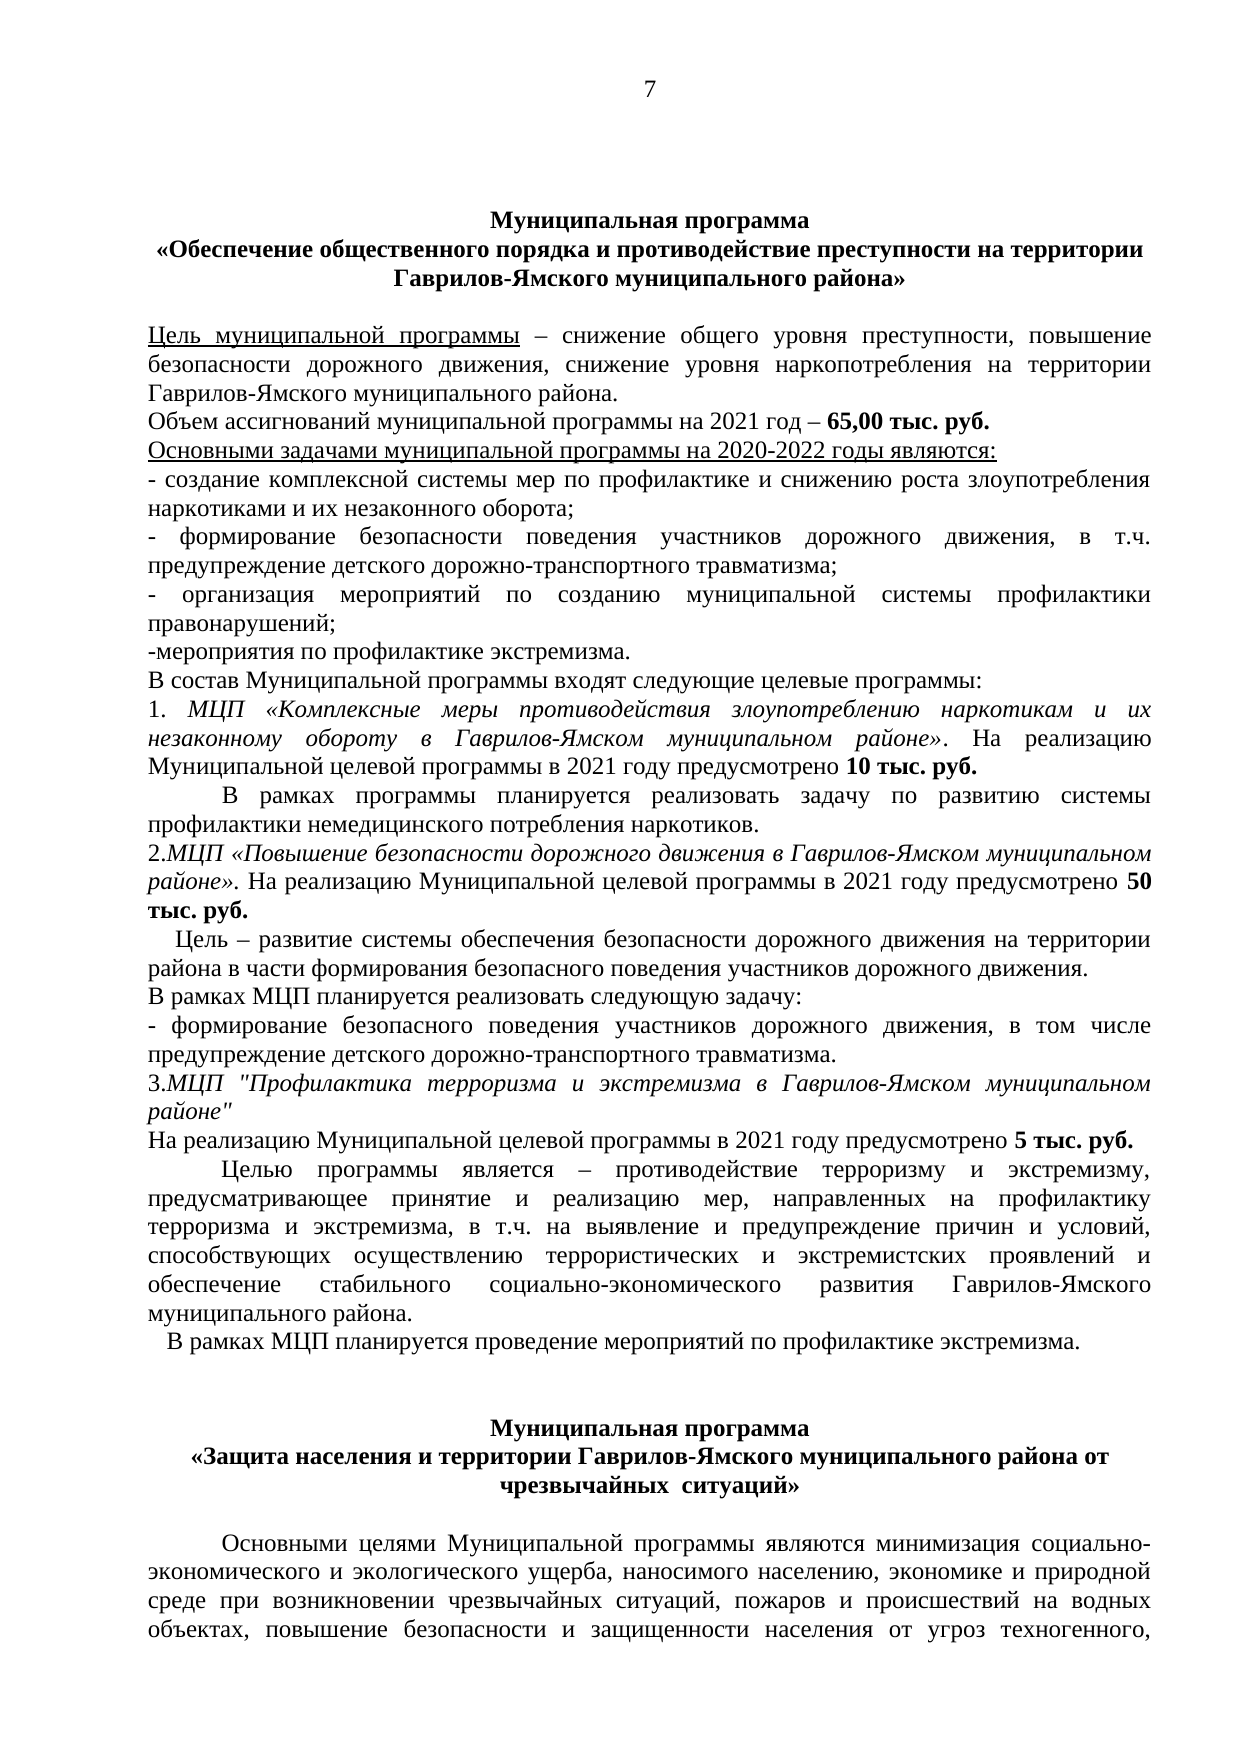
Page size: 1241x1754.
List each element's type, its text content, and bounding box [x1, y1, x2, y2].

text - формирование безопасности поведения участников дорожного движения, в т.ч. предупреждение детского дорожно-транспортного травматизма; [148, 521, 1152, 579]
text - организация мероприятий по созданию муниципальной системы профилактики правонарушений; [148, 579, 1152, 636]
text «Защита населения и территории Гаврилов-Ямского муниципального района от чрезвычайных ситуаций» [148, 1441, 1152, 1499]
text Муниципальная программа [148, 205, 1152, 234]
text В рамках программы планируется реализовать задачу по развитию системы профилактики немедицинского потребления наркотиков. [148, 780, 1152, 838]
text «Обеспечение общественного порядка и противодействие преступности на территории Гаврилов-Ямского муниципального района» [148, 234, 1152, 291]
text В рамках МЦП планируется проведение мероприятий по профилактике экстремизма. [148, 1326, 1152, 1355]
text На реализацию Муниципальной целевой программы в 2021 году предусмотрено 5 тыс. руб. [148, 1125, 1152, 1154]
text Цель муниципальной программы – снижение общего уровня преступности, повышение безопасности дорожного движения, снижение уровня наркопотребления на территории Гаврилов-Ямского муниципального района. [148, 320, 1152, 406]
text Основными задачами муниципальной программы на 2020-2022 годы являются: [148, 435, 1152, 464]
text Целью программы является – противодействие терроризму и экстремизму, предусматривающее принятие и реализацию мер, направленных на профилактику терроризма и экстремизма, в т.ч. на выявление и предупреждение причин и условий, способствующих осуществлению террористических и экстремистских проявлений и обеспечение стабильного социально-экономического развития Гаврилов-Ямского муниципального района. [148, 1154, 1152, 1326]
text - создание комплексной системы мер по профилактике и снижению роста злоупотребления наркотиками и их незаконного оборота; [148, 464, 1152, 521]
text 3.МЦП "Профилактика терроризма и экстремизма в Гаврилов-Ямском муниципальном районе" [148, 1068, 1152, 1125]
text 1. МЦП «Комплексные меры противодействия злоупотреблению наркотикам и их незаконному обороту в Гаврилов-Ямском муниципальном районе». На реализацию Муниципальной целевой программы в 2021 году предусмотрено 10 тыс. руб. [148, 694, 1152, 780]
text - формирование безопасного поведения участников дорожного движения, в том числе предупреждение детского дорожно-транспортного травматизма. [148, 1010, 1152, 1068]
text Объем ассигнований муниципальной программы на 2021 год – 65,00 тыс. руб. [148, 406, 1152, 435]
text 2.МЦП «Повышение безопасности дорожного движения в Гаврилов-Ямском муниципальном районе». На реализацию Муниципальной целевой программы в 2021 году предусмотрено 50 тыс. руб. [148, 838, 1152, 924]
text В состав Муниципальной программы входят следующие целевые программы: [148, 665, 1152, 694]
text Муниципальная программа [148, 1413, 1152, 1441]
text Цель – развитие системы обеспечения безопасности дорожного движения на территории района в части формирования безопасного поведения участников дорожного движения. [148, 924, 1152, 981]
text В рамках МЦП планируется реализовать следующую задачу: [148, 981, 1152, 1010]
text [148, 1528, 1152, 1643]
text -мероприятия по профилактике экстремизма. [148, 636, 1152, 665]
